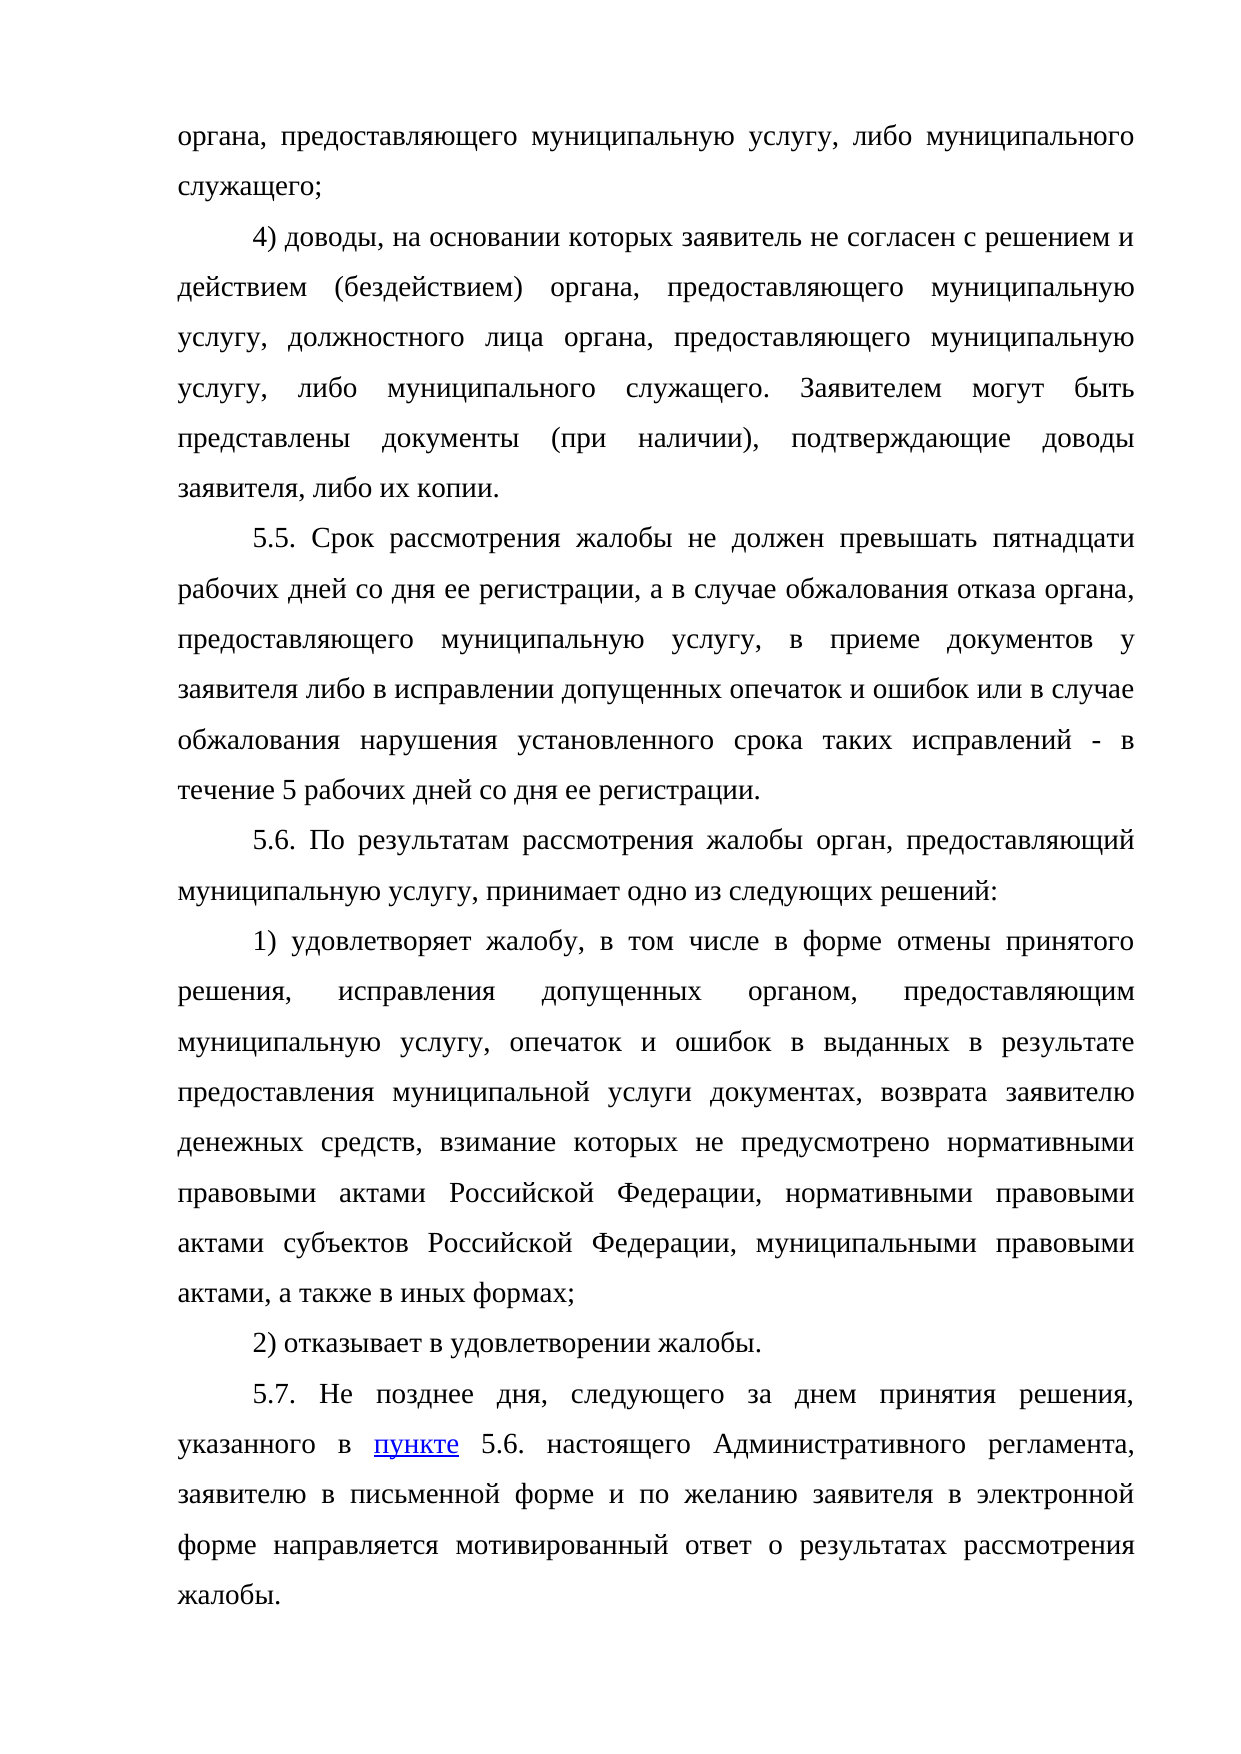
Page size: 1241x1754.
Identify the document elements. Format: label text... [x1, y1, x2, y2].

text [177, 118, 1135, 202]
text 5.6. По результатам рассмотрения жалобы орган, предоставляющий муниципальную услугу, принимает одно из следующих решений: [177, 822, 1135, 906]
text 5.5. Срок рассмотрения жалобы не должен превышать пятнадцати рабочих дней со дня ее регистрации, а в случае обжалования отказа органа, предоставляющего муниципальную услугу, в приеме документов у заявителя либо в исправлении допущенных опечаток и ошибок или в случае обжалования нарушения установленного срока таких исправлений - в течение 5 рабочих дней со дня ее регистрации. [177, 521, 1135, 806]
text 2) отказывает в удовлетворении жалобы. [177, 1326, 1135, 1359]
text 1) удовлетворяет жалобу, в том числе в форме отмены принятого решения, исправления допущенных органом, предоставляющим муниципальную услугу, опечаток и ошибок в выданных в результате предоставления муниципальной услуги документах, возврата заявителю денежных средств, взимание которых не предусмотрено нормативными правовыми актами Российской Федерации, нормативными правовыми актами субъектов Российской Федерации, муниципальными правовыми актами, а также в иных формах; [177, 923, 1135, 1309]
text 5.7. Не позднее дня, следующего за днем принятия решения, указанного в пункте 5.6. настоящего Административного регламента, заявителю в письменной форме и по желанию заявителя в электронной форме направляется мотивированный ответ о результатах рассмотрения жалобы. [177, 1376, 1135, 1611]
text 4) доводы, на основании которых заявитель не согласен с решением и действием (бездействием) органа, предоставляющего муниципальную услугу, должностного лица органа, предоставляющего муниципальную услугу, либо муниципального служащего. Заявителем могут быть представлены документы (при наличии), подтверждающие доводы заявителя, либо их копии. [177, 219, 1135, 504]
